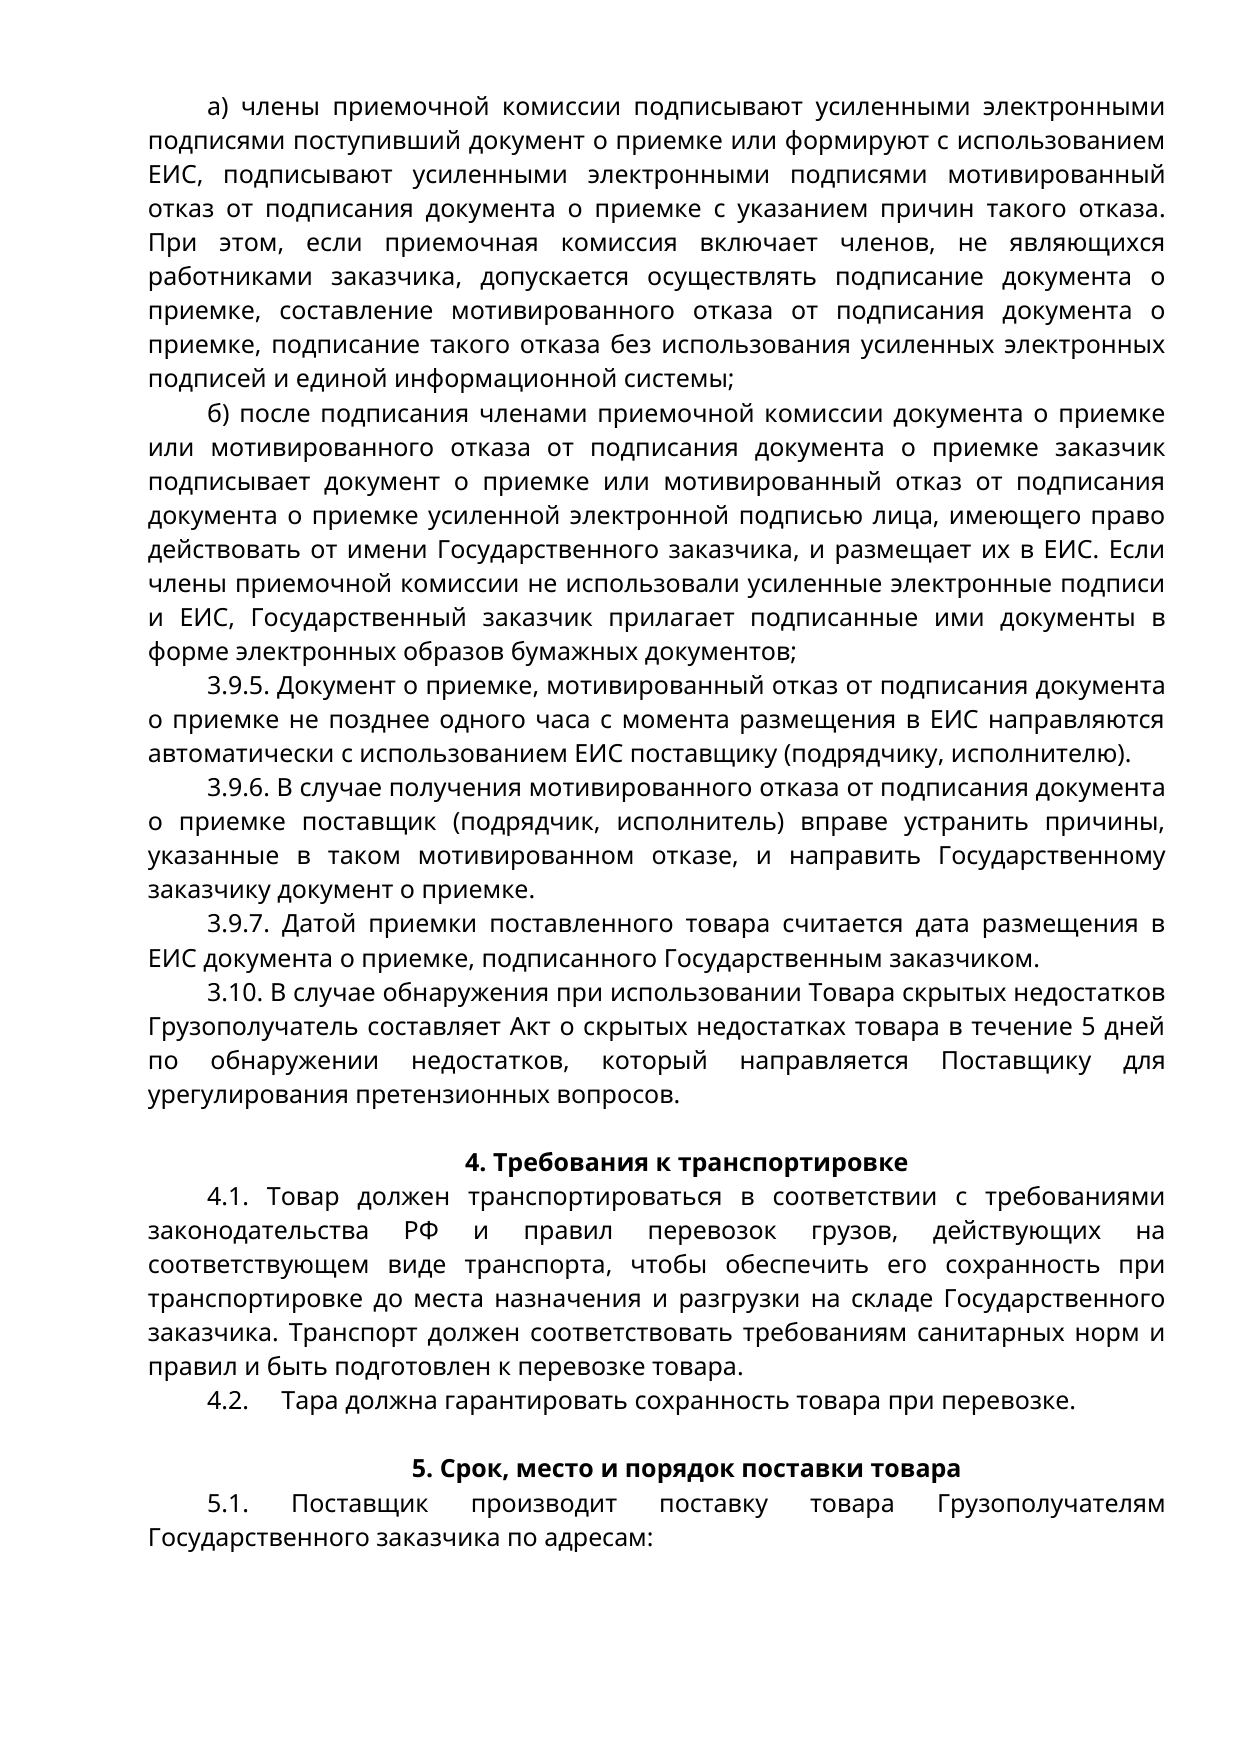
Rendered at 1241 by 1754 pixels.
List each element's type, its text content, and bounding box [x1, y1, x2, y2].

text 3.10. В случае обнаружения при использовании Товара скрытых недостатков Грузополучатель составляет Акт о скрытых недостатках товара в течение 5 дней по обнаружении недостатков, который направляется Поставщику для урегулирования претензионных вопросов. [148, 974, 1167, 1111]
text 4.2. Тара должна гарантировать сохранность товара при перевозке. [148, 1383, 1167, 1417]
text 5.1. Поставщик производит поставку товара Грузополучателям Государственного заказчика по адресам: [148, 1485, 1167, 1553]
text а) члены приемочной комиссии подписывают усиленными электронными подписями поступивший документ о приемке или формируют с использованием ЕИС, подписывают усиленными электронными подписями мотивированный отказ от подписания документа о приемке с указанием причин такого отказа. При этом, если приемочная комиссия включает членов, не являющихся работниками заказчика, допускается осуществлять подписание документа о приемке, составление мотивированного отказа от подписания документа о приемке, подписание такого отказа без использования усиленных электронных подписей и единой информационной системы; [148, 89, 1167, 395]
text 4.1. Товар должен транспортироваться в соответствии с требованиями законодательства РФ и правил перевозок грузов, действующих на соответствующем виде транспорта, чтобы обеспечить его сохранность при транспортировке до места назначения и разгрузки на складе Государственного заказчика. Транспорт должен соответствовать требованиям санитарных норм и правил и быть подготовлен к перевозке товара. [148, 1179, 1167, 1383]
text 4. Требования к транспортировке [148, 1144, 1167, 1179]
text 3.9.6. В случае получения мотивированного отказа от подписания документа о приемке поставщик (подрядчик, исполнитель) вправе устранить причины, указанные в таком мотивированном отказе, и направить Государственному заказчику документ о приемке. [148, 770, 1167, 906]
text 3.9.5. Документ о приемке, мотивированный отказ от подписания документа о приемке не позднее одного часа с момента размещения в ЕИС направляются автоматически с использованием ЕИС поставщику (подрядчику, исполнителю). [148, 668, 1167, 770]
text б) после подписания членами приемочной комиссии документа о приемке или мотивированного отказа от подписания документа о приемке заказчик подписывает документ о приемке или мотивированный отказ от подписания документа о приемке усиленной электронной подписью лица, имеющего право действовать от имени Государственного заказчика, и размещает их в ЕИС. Если члены приемочной комиссии не использовали усиленные электронные подписи и ЕИС, Государственный заказчик прилагает подписанные ими документы в форме электронных образов бумажных документов; [148, 395, 1167, 668]
text 3.9.7. Датой приемки поставленного товара считается дата размещения в ЕИС документа о приемке, подписанного Государственным заказчиком. [148, 906, 1167, 974]
text 5. Срок, место и порядок поставки товара [148, 1451, 1167, 1485]
